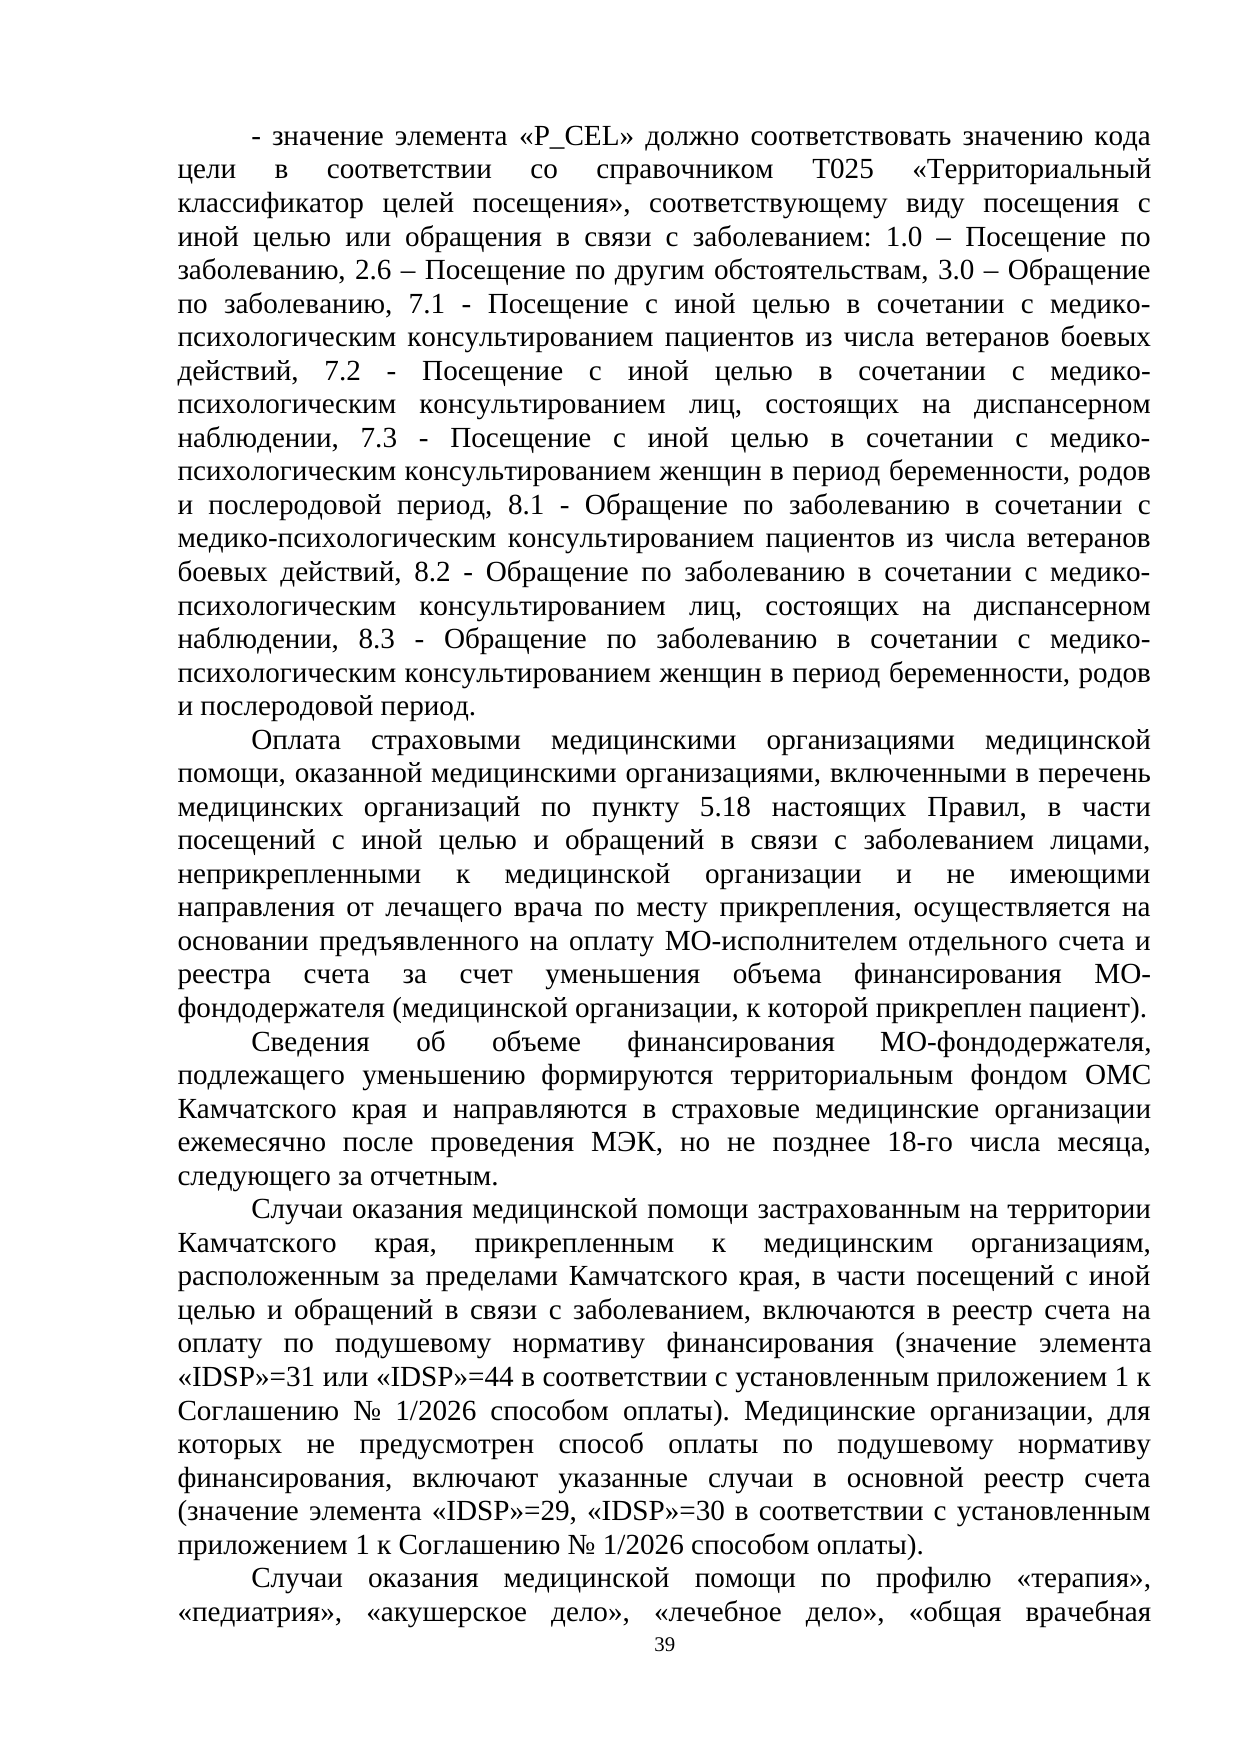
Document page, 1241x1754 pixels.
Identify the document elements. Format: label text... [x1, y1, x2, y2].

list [177, 1560, 1152, 1627]
list Сведения об объеме финансирования МО-фондодержателя, подлежащего уменьшению формируются территориальным фондом ОМС Камчатского края и направляются в страховые медицинские организации ежемесячно после проведения МЭК, но не позднее 18-го числа месяца, следующего за отчетным. [177, 1024, 1152, 1191]
list Случаи оказания медицинской помощи застрахованным на территории Камчатского края, прикрепленным к медицинским организациям, расположенным за пределами Камчатского края, в части посещений с иной целью и обращений в связи с заболеванием, включаются в реестр счета на оплату по подушевому нормативу финансирования (значение элемента «IDSP»=31 или «IDSP»=44 в соответствии с установленным приложением 1 к Соглашению № 1/2026 способом оплаты). Медицинские организации, для которых не предусмотрен способ оплаты по подушевому нормативу финансирования, включают указанные случаи в основной реестр счета (значение элемента «IDSP»=29, «IDSP»=30 в соответствии с установленным приложением 1 к Соглашению № 1/2026 способом оплаты). [177, 1191, 1152, 1560]
list - значение элемента «P_CEL» должно соответствовать значению кода цели в соответствии со справочником Т025 «Территориальный классификатор целей посещения», соответствующему виду посещения с иной целью или обращения в связи с заболеванием: 1.0 – Посещение по заболеванию, 2.6 – Посещение по другим обстоятельствам, 3.0 – Обращение по заболеванию, 7.1 - Посещение с иной целью в сочетании с медико-психологическим консультированием пациентов из числа ветеранов боевых действий, 7.2 - Посещение с иной целью в сочетании с медико-психологическим консультированием лиц, состоящих на диспансерном наблюдении, 7.3 - Посещение с иной целью в сочетании с медико-психологическим консультированием женщин в период беременности, родов и послеродовой период, 8.1 - Обращение по заболеванию в сочетании с медико-психологическим консультированием пациентов из числа ветеранов боевых действий, 8.2 - Обращение по заболеванию в сочетании с медико-психологическим консультированием лиц, состоящих на диспансерном наблюдении, 8.3 - Обращение по заболеванию в сочетании с медико-психологическим консультированием женщин в период беременности, родов и послеродовой период. [177, 118, 1152, 722]
list Оплата страховыми медицинскими организациями медицинской помощи, оказанной медицинскими организациями, включенными в перечень медицинских организаций по пункту 5.18 настоящих Правил, в части посещений с иной целью и обращений в связи с заболеванием лицами, неприкрепленными к медицинской организации и не имеющими направления от лечащего врача по месту прикрепления, осуществляется на основании предъявленного на оплату МО-исполнителем отдельного счета и реестра счета за счет уменьшения объема финансирования МО-фондодержателя (медицинской организации, к которой прикреплен пациент). [177, 722, 1152, 1024]
